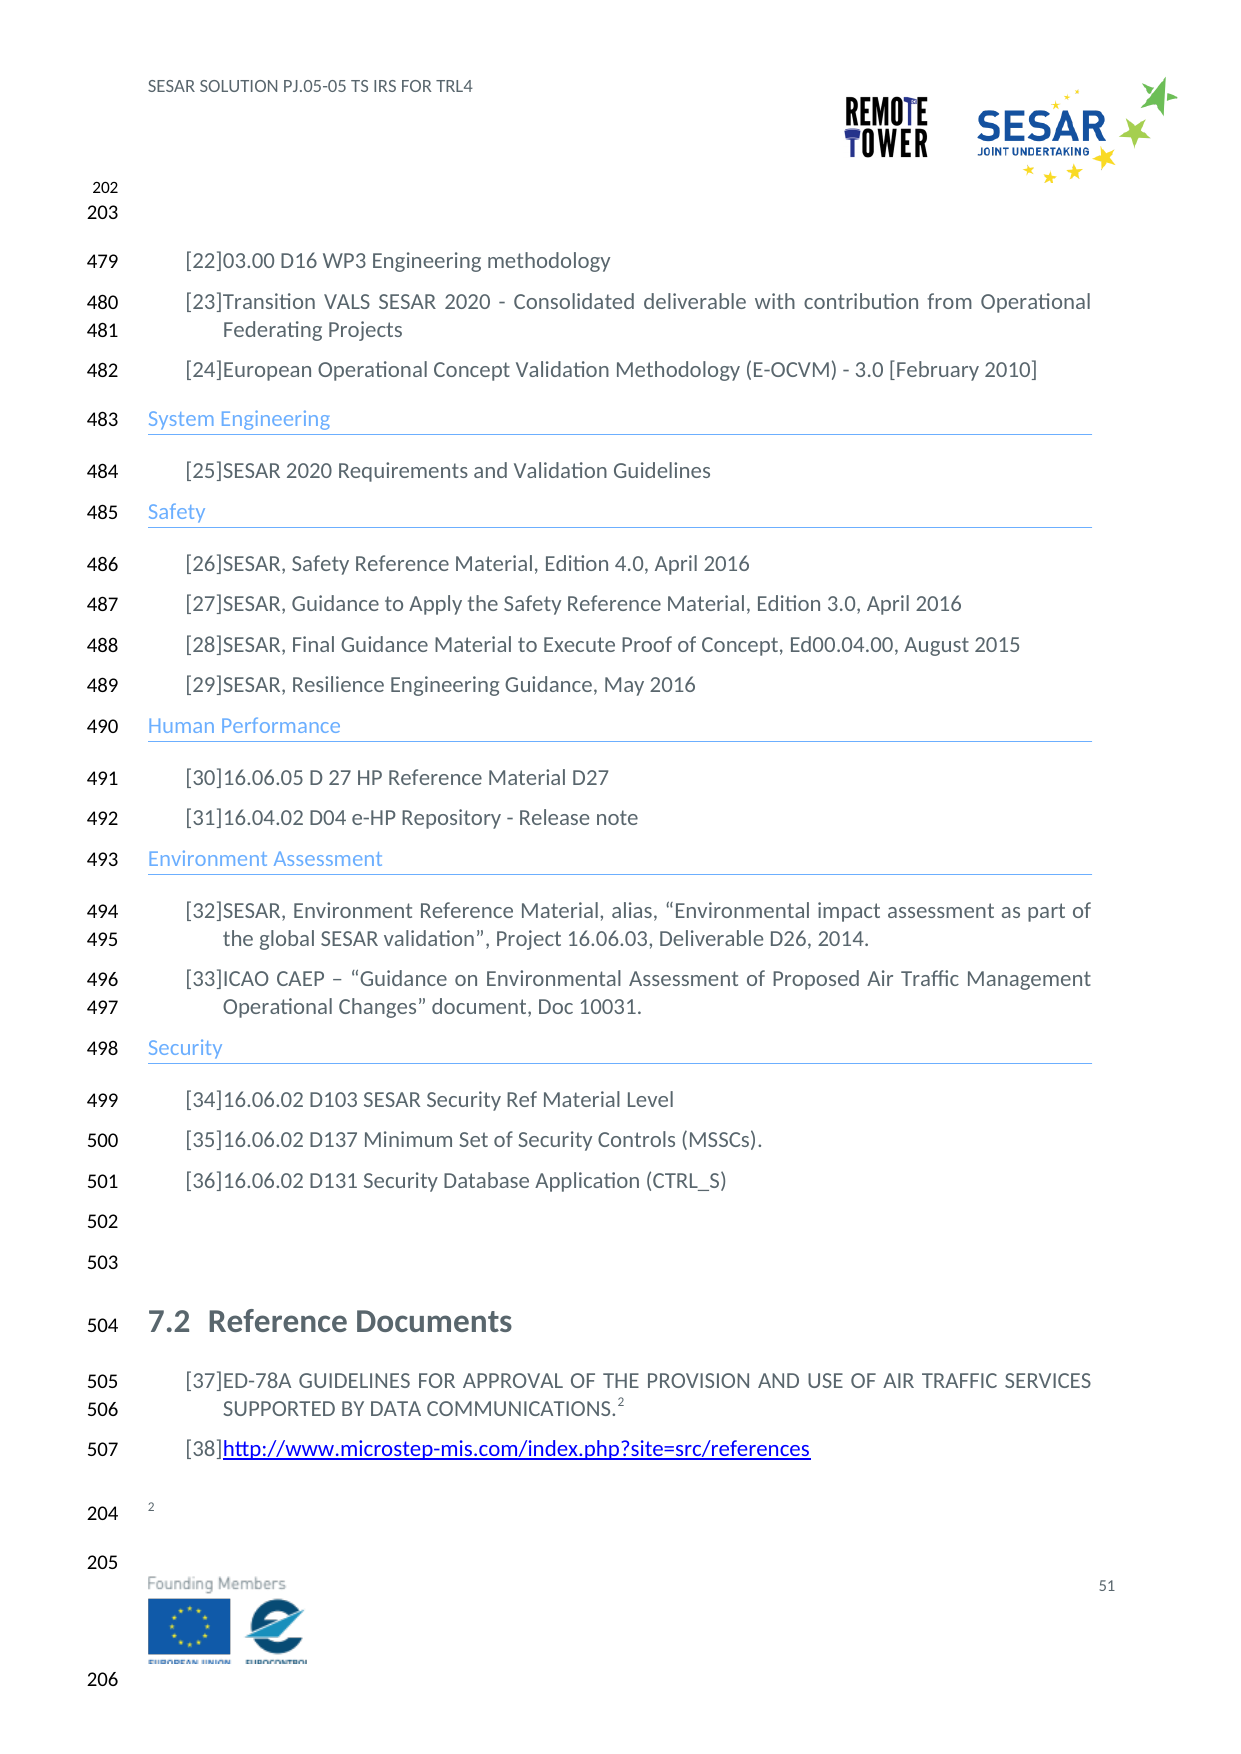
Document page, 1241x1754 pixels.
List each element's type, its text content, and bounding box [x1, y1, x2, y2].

text SESAR 2020 Requirements and Validation Guidelines [185, 456, 1092, 484]
text 16.06.02 D103 SESAR Security Ref Material Level [185, 1085, 1092, 1113]
text SESAR, Guidance to Apply the Safety Reference Material, Edition 3.0, April 2016 [185, 589, 1092, 617]
list European Operational Concept Validation Methodology (E-OCVM) - 3.0 [February 2010] [185, 355, 1092, 383]
text Environment Assessment [148, 844, 1092, 874]
text SESAR, Resilience Engineering Guidance, May 2016 [185, 670, 1092, 698]
text System Engineering [148, 404, 1092, 434]
text SESAR, Environment Reference Material, alias, “Environmental impact assessment as part of the global SESAR validation”, Project 16.06.03, Deliverable D26, 2014. [185, 896, 1092, 952]
text SESAR, Safety Reference Material, Edition 4.0, April 2016 [185, 549, 1092, 577]
text 16.06.02 D137 Minimum Set of Security Controls (MSSCs). [185, 1125, 1092, 1153]
text 16.06.02 D131 Security Database Application (CTRL_S) [185, 1166, 1092, 1194]
text 16.04.02 D04 e-HP Repository - Release note [185, 803, 1092, 831]
text ED-78A GUIDELINES FOR APPROVAL OF THE PROVISION AND USE OF AIR TRAFFIC SERVICES SUPPORTED BY DATA COMMUNICATIONS. [185, 1366, 1092, 1422]
picture [843, 95, 929, 158]
text 03.00 D16 WP3 Engineering methodology [185, 246, 1092, 274]
text Security [148, 1033, 1092, 1063]
text ICAO CAEP – “Guidance on Environmental Assessment of Proposed Air Traffic Management Operational Changes” document, Doc 10031. [185, 964, 1092, 1020]
text Human Performance [148, 711, 1092, 741]
text http://www.microstep-mis.com/index.php?site=src/references [185, 1434, 1092, 1462]
subtitle Reference Documents [148, 1300, 1092, 1341]
text 16.06.05 D 27 HP Reference Material D27 [185, 763, 1092, 791]
text SESAR, Final Guidance Material to Execute Proof of Concept, Ed00.04.00, August 2015 [185, 630, 1092, 658]
text Transition VALS SESAR 2020 - Consolidated deliverable with contribution from Operational Federating Projects [185, 287, 1092, 343]
text Safety [148, 497, 1092, 527]
